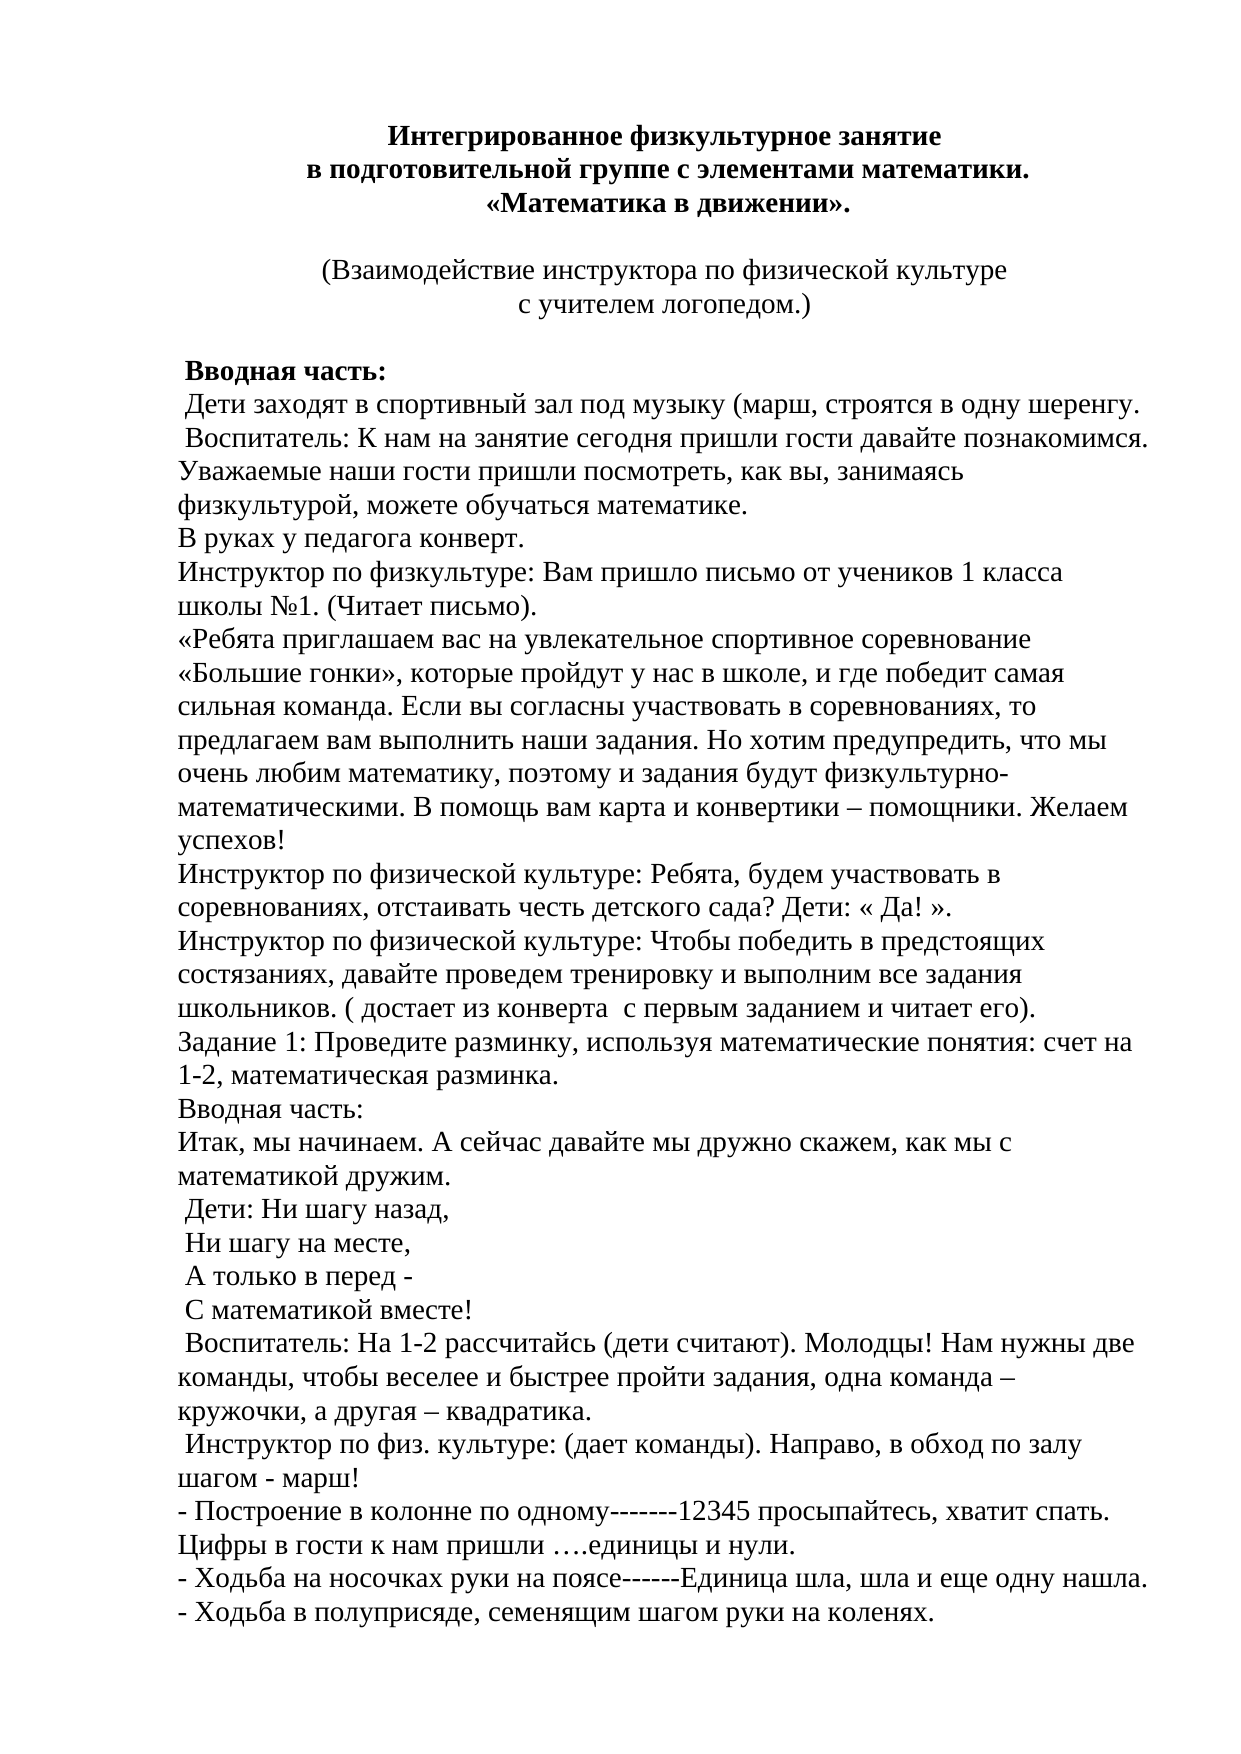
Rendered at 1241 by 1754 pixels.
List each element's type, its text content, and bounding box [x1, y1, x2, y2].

text С математикой вместе! [177, 1292, 1152, 1326]
text Вводная часть: [177, 1091, 1152, 1124]
text - Ходьба на носочках руки на поясе------Единица шла, шла и еще одну нашла. [177, 1560, 1152, 1594]
text Интегрированное физкультурное занятие [177, 118, 1152, 152]
text (Взаимодействие инструктора по физической культуре [177, 252, 1152, 286]
text Цифры в гости к нам пришли ….единицы и нули. [177, 1527, 1152, 1560]
text Дети заходят в спортивный зал под музыку (марш, строятся в одну шеренгу. [177, 386, 1152, 420]
text - Ходьба в полуприсяде, семенящим шагом руки на коленях. [177, 1594, 1152, 1627]
text Воспитатель: На 1-2 рассчитайсь (дети считают). Молодцы! Нам нужны две команды, чтобы веселее и быстрее пройти задания, одна команда – кружочки, а другая – квадратика. [177, 1326, 1152, 1426]
text В руках у педагога конверт. [177, 521, 1152, 554]
text А только в перед - [177, 1258, 1152, 1292]
text Инструктор по физ. культуре: (дает команды). Направо, в обход по залу шагом - марш! [177, 1426, 1152, 1493]
text Инструктор по физической культуре: Чтобы победить в предстоящих состязаниях, давайте проведем тренировку и выполним все задания школьников. ( достает из конверта с первым заданием и читает его). [177, 923, 1152, 1024]
text Инструктор по физической культуре: Ребята, будем участвовать в соревнованиях, отстаивать честь детского сада? Дети: « Да! ». [177, 856, 1152, 923]
text Итак, мы начинаем. А сейчас давайте мы дружно скажем, как мы с математикой дружим. [177, 1124, 1152, 1191]
text в подготовительной группе с элементами математики. [177, 152, 1152, 185]
text с учителем логопедом.) [177, 286, 1152, 319]
text «Ребята приглашаем вас на увлекательное спортивное соревнование «Большие гонки», которые пройдут у нас в школе, и где победит самая сильная команда. Если вы согласны участвовать в соревнованиях, то предлагаем вам выполнить наши задания. Но хотим предупредить, что мы очень любим математику, поэтому и задания будут физкультурно- математическими. В помощь вам карта и конвертики – помощники. Желаем успехов! [177, 621, 1152, 856]
text Ни шагу на месте, [177, 1225, 1152, 1258]
text «Математика в движении». [177, 185, 1152, 219]
text Задание 1: Проведите разминку, используя математические понятия: счет на 1-2, математическая разминка. [177, 1024, 1152, 1091]
text Воспитатель: К нам на занятие сегодня пришли гости давайте познакомимся. Уважаемые наши гости пришли посмотреть, как вы, занимаясь физкультурой, можете обучаться математике. [177, 420, 1152, 521]
text - Построение в колонне по одному-------12345 просыпайтесь, хватит спать. [177, 1493, 1152, 1527]
text Вводная часть: [177, 353, 1152, 386]
text Дети: Ни шагу назад, [177, 1191, 1152, 1225]
text Инструктор по физкультуре: Вам пришло письмо от учеников 1 класса школы №1. (Читает письмо). [177, 554, 1152, 621]
